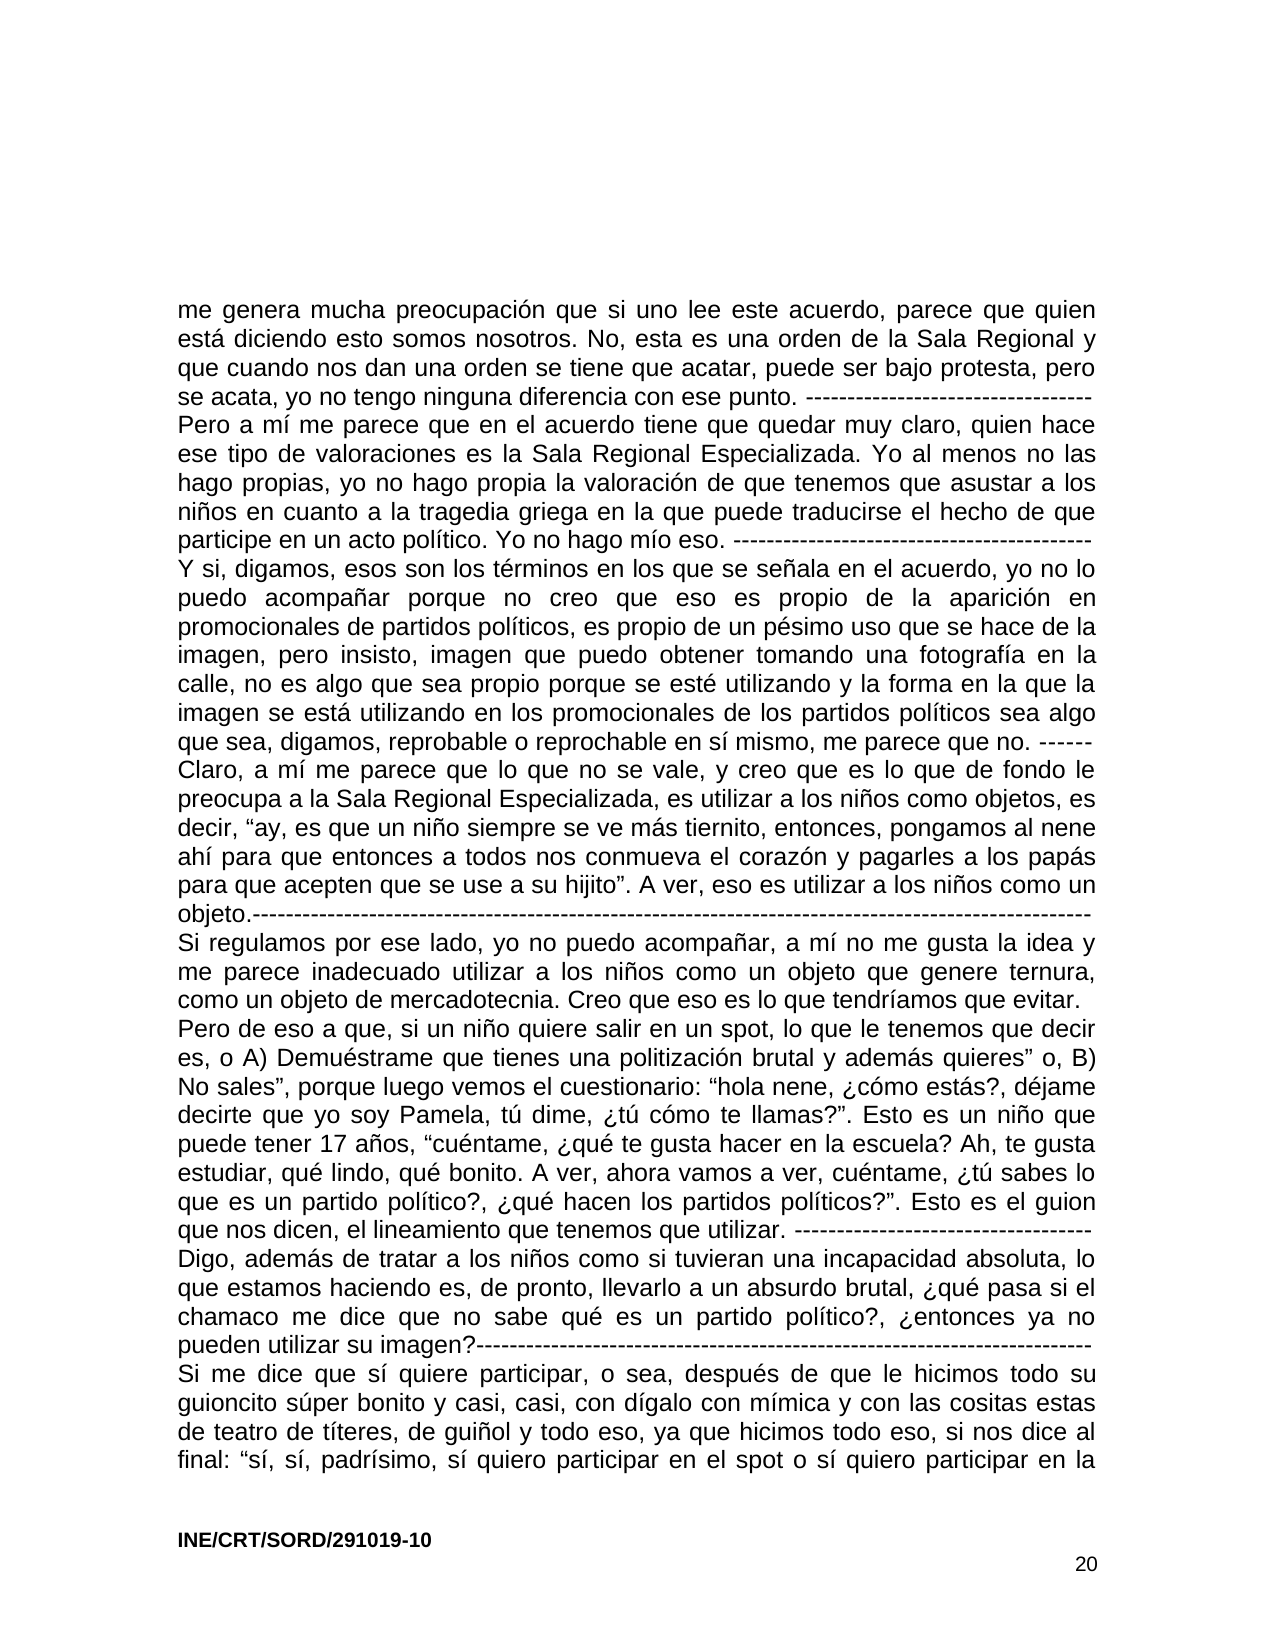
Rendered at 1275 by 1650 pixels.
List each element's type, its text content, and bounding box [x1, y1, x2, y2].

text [177, 1359, 1098, 1474]
text Pero a mí me parece que en el acuerdo tiene que quedar muy claro, quien hace ese tipo de valoraciones es la Sala Regional Especializada. Yo al menos no las hago propias, yo no hago propia la valoración de que tenemos que asustar a los niños en cuanto a la tragedia griega en la que puede traducirse el hecho de que participe en un acto político. Yo no hago mío eso. [177, 410, 1098, 554]
text Claro, a mí me parece que lo que no se vale, y creo que es lo que de fondo le preocupa a la Sala Regional Especializada, es utilizar a los niños como objetos, es decir, “ay, es que un niño siempre se ve más tiernito, entonces, pongamos al nene ahí para que entonces a todos nos conmueva el corazón y pagarles a los papás para que acepten que se use a su hijito”. A ver, eso es utilizar a los niños como un objeto. [177, 755, 1098, 928]
text Pero de eso a que, si un niño quiere salir en un spot, lo que le tenemos que decir es, o A) Demuéstrame que tienes una politización brutal y además quieres” o, B) No sales”, porque luego vemos el cuestionario: “hola nene, ¿cómo estás?, déjame decirte que yo soy Pamela, tú dime, ¿tú cómo te llamas?”. Esto es un niño que puede tener 17 años, “cuéntame, ¿qué te gusta hacer en la escuela? Ah, te gusta estudiar, qué lindo, qué bonito. A ver, ahora vamos a ver, cuéntame, ¿tú sabes lo que es un partido político?, ¿qué hacen los partidos políticos?”. Esto es el guion que nos dicen, el lineamiento que tenemos que utilizar. [177, 1014, 1098, 1244]
text Digo, además de tratar a los niños como si tuvieran una incapacidad absoluta, lo que estamos haciendo es, de pronto, llevarlo a un absurdo brutal, ¿qué pasa si el chamaco me dice que no sabe qué es un partido político?, ¿entonces ya no pueden utilizar su imagen? [177, 1244, 1098, 1359]
text Y si, digamos, esos son los términos en los que se señala en el acuerdo, yo no lo puedo acompañar porque no creo que eso es propio de la aparición en promocionales de partidos políticos, es propio de un pésimo uso que se hace de la imagen, pero insisto, imagen que puedo obtener tomando una fotografía en la calle, no es algo que sea propio porque se esté utilizando y la forma en la que la imagen se está utilizando en los promocionales de los partidos políticos sea algo que sea, digamos, reprobable o reprochable en sí mismo, me parece que no. [177, 554, 1098, 755]
text Si regulamos por ese lado, yo no puedo acompañar, a mí no me gusta la idea y me parece inadecuado utilizar a los niños como un objeto que genere ternura, como un objeto de mercadotecnia. Creo que eso es lo que tendríamos que evitar. [177, 928, 1098, 1014]
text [177, 295, 1098, 410]
